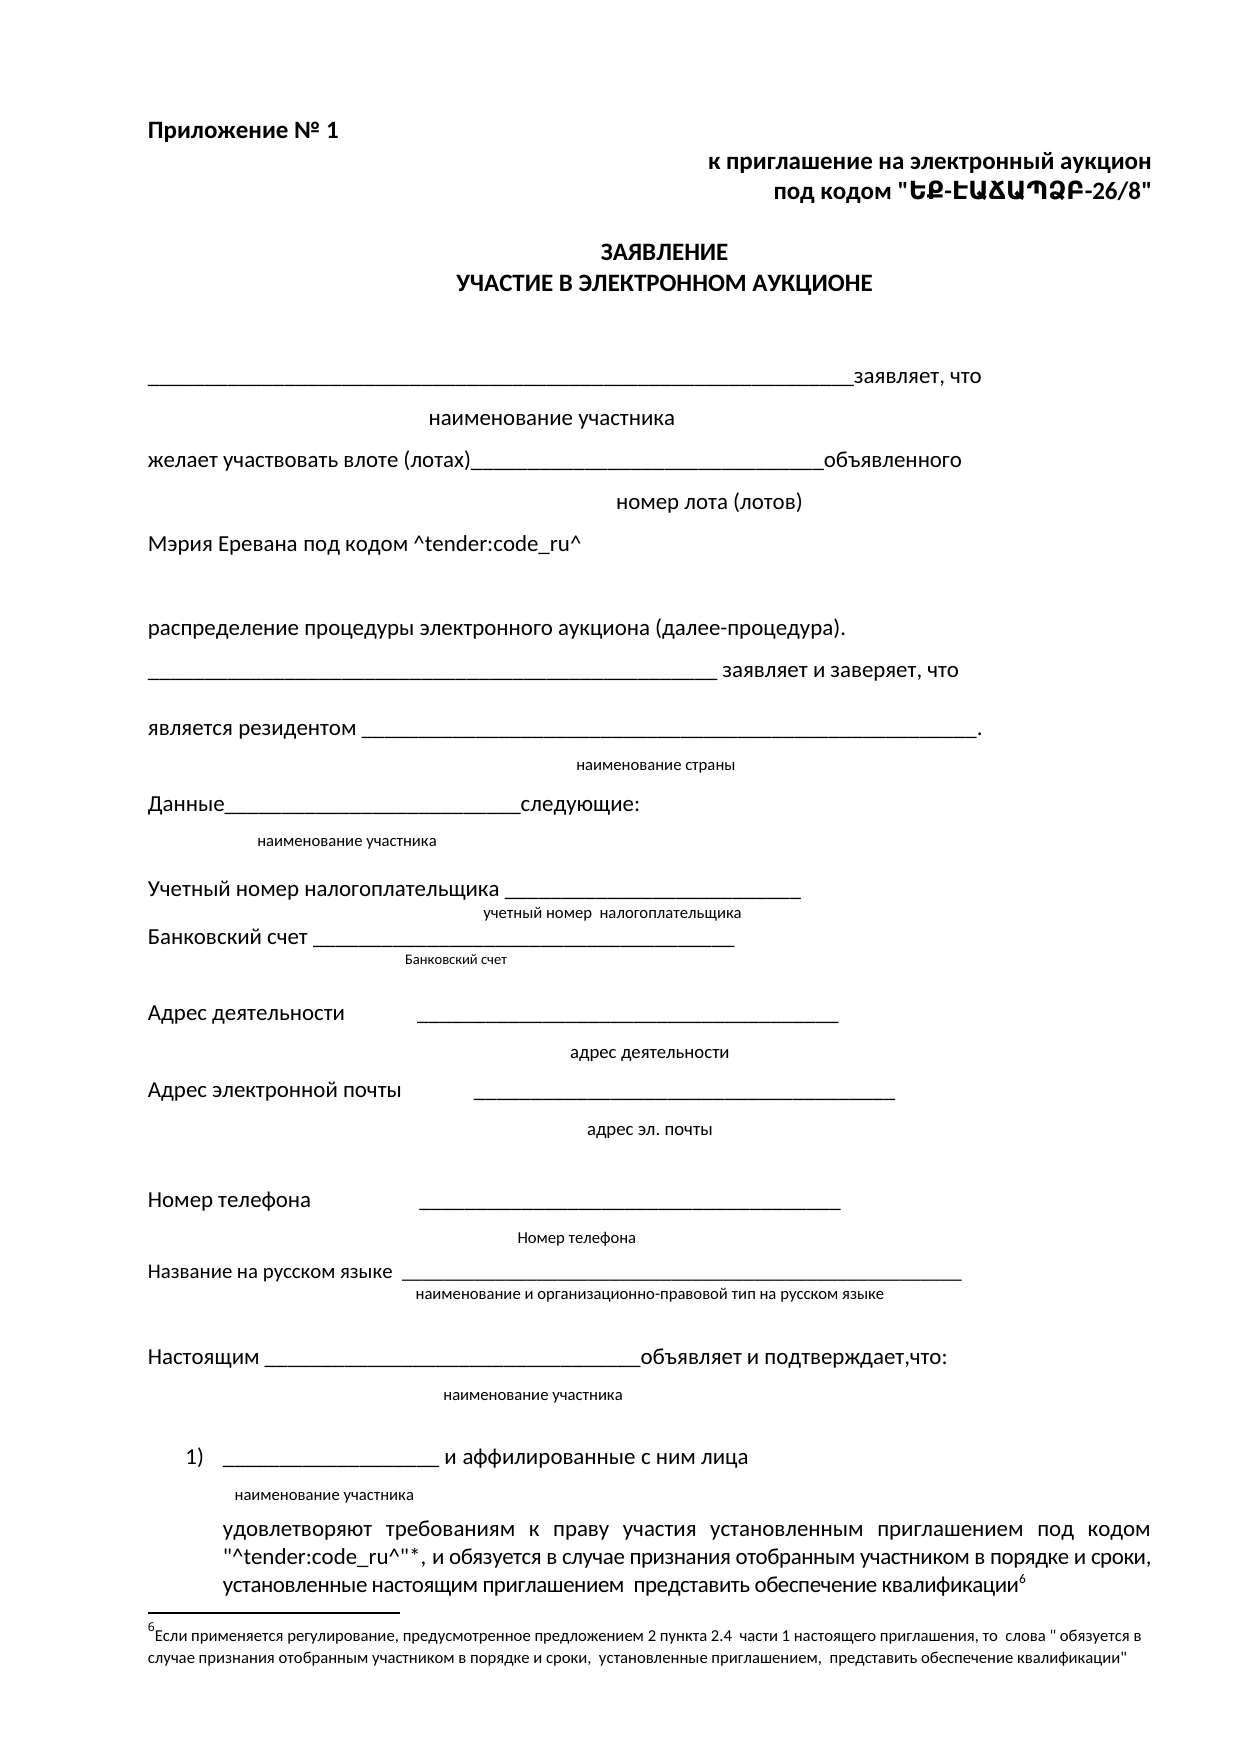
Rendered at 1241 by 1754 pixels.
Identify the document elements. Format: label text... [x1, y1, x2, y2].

text Номер телефона _____________________________________ [148, 1186, 1152, 1213]
text адрес деятельности [148, 1040, 1152, 1063]
text наименование и организационно-правовой тип на русском языке [148, 1283, 1152, 1304]
text под кодом "ԵՔ-ԷԱՃԱՊՁԲ-26/8" [177, 176, 1152, 206]
text номер лота (лотов) [606, 487, 1152, 515]
text наименование страны [576, 754, 1152, 775]
text Данные__________________________следующие: [148, 789, 1152, 817]
text Номер телефона [517, 1227, 1152, 1248]
text Банковский счет [148, 950, 1152, 968]
text желает участвовать влоте (лотах)_______________________________объявленного [148, 445, 1152, 473]
text наименование участника [428, 403, 1152, 431]
text является резидентом ______________________________________________________. [148, 713, 1152, 741]
text УЧАСТИЕ В ЭЛЕКТРОННОМ АУКЦИОНЕ [177, 267, 1152, 298]
text __________________________________________________ заявляет и заверяет, что [148, 655, 1152, 683]
text наименование участника [148, 1484, 1152, 1504]
text Настоящим _________________________________объявляет и подтверждает,что: [148, 1342, 1152, 1370]
text Банковский счет _____________________________________ [148, 922, 1152, 950]
text распределение процедуры электронного аукциона (далее-процедура). [148, 613, 1152, 641]
text наименование участника [443, 1384, 1152, 1404]
text учетный номер налогоплательщика [148, 902, 1152, 922]
text Учетный номер налогоплательщика __________________________ [148, 874, 1152, 902]
text Название на русском языке ______________________________________________________ [148, 1258, 1152, 1283]
text Адрес деятельности _____________________________________ [148, 998, 1152, 1026]
text ______________________________________________________________заявляет, что [148, 361, 1152, 389]
list ___________________ и аффилированные с ним лица [185, 1442, 1152, 1470]
text 2.4 На этапе аукциона участник представляет сниженные ценовые предложения в порядке, установленном пунктом 2.2 части 2 настоящего приглашения, без необходимости загрузки новых документов в систему. Приложение № 1 [148, 86, 1152, 145]
text ЗАЯВЛЕНИЕ [177, 237, 1152, 267]
text Адрес электронной почты _____________________________________ [148, 1075, 1152, 1103]
text к приглашение на электронный аукцион [177, 145, 1152, 176]
list удовлетворяют требованиям к праву участия установленным приглашением под кодом "^tender:code_ru^"*, и обязуется в случае признания отобранным участником в порядке и сроки, установленные настоящим приглашением представить обеспечение квалификации [223, 1514, 1152, 1598]
text наименование участника [148, 831, 1152, 851]
text адрес эл. почты [148, 1117, 1152, 1140]
text Мэрия Еревана под кодом ^tender:code_ru^ [148, 529, 1152, 557]
